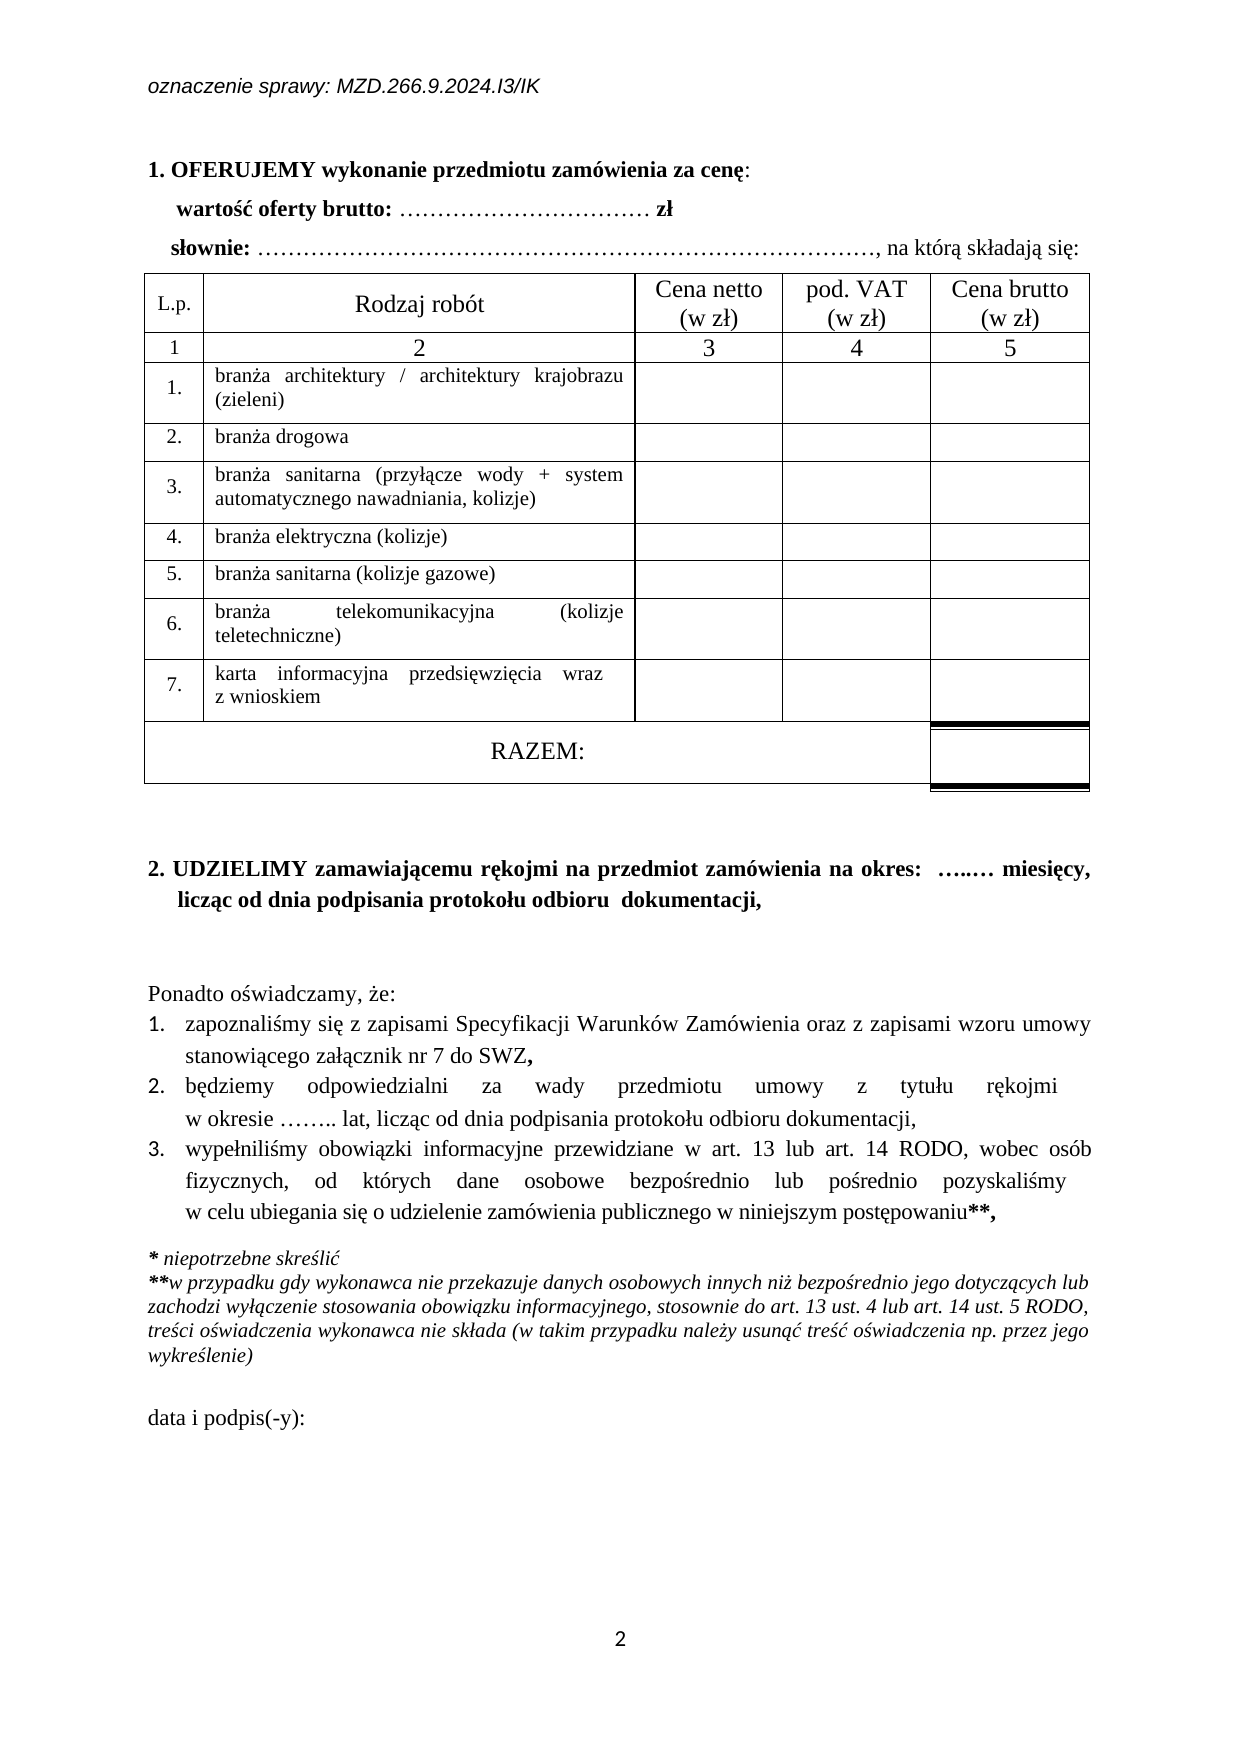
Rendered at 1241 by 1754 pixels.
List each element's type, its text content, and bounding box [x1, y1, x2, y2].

table_cell 2. [145, 424, 203, 461]
text Ponadto oświadczamy, że: [148, 975, 1092, 1006]
table_cell [931, 660, 1089, 721]
table_header Cena brutto (w zł) [931, 274, 1089, 332]
table_cell 5. [145, 561, 203, 598]
table_cell 6. [145, 599, 203, 659]
table_cell [931, 424, 1089, 461]
table_cell 7. [145, 660, 203, 721]
table_cell branża elektryczna (kolizje) [204, 524, 634, 560]
table_cell 5 [931, 333, 1089, 362]
text 1. OFERUJEMY wykonanie przedmiotu zamówienia za cenę: [148, 156, 1092, 182]
table_cell [931, 599, 1089, 659]
table_cell [783, 561, 930, 598]
table_header Rodzaj robót [204, 274, 634, 332]
table_cell [931, 363, 1089, 423]
table_cell [783, 599, 930, 659]
table_cell [783, 424, 930, 461]
text * niepotrzebne skreślić [148, 1246, 1092, 1270]
table_cell karta informacyjna przedsięwzięcia wraz z wnioskiem [204, 660, 634, 721]
table_cell [636, 363, 782, 423]
text słownie: ………………………………………………………………………, na którą składają się: [148, 234, 1092, 261]
table_cell 3 [636, 333, 782, 362]
table_cell 1. [145, 363, 203, 423]
list wypełniliśmy obowiązki informacyjne przewidziane w art. 13 lub art. 14 RODO, wobec osób fizycznych, od których dane osobowe bezpośrednio lub pośrednio pozyskaliśmy w celu ubiegania się o udzielenie zamówienia publicznego w niniejszym postępowaniu**, [148, 1131, 1092, 1225]
table_cell [783, 363, 930, 423]
text wartość oferty brutto: …………………………… zł [148, 196, 1092, 222]
table_cell branża telekomunikacyjna (kolizje teletechniczne) [204, 599, 634, 659]
table_cell [783, 462, 930, 522]
table_cell [636, 462, 782, 522]
text data i podpis(-y): [148, 1404, 1092, 1430]
text 2. UDZIELIMY zamawiającemu rękojmi na przedmiot zamówienia na okres: …..… miesięcy, licząc od dnia podpisania protokołu odbioru dokumentacji, [148, 850, 1092, 912]
table_cell [636, 524, 782, 560]
table_cell branża sanitarna (kolizje gazowe) [204, 561, 634, 598]
table_cell [931, 462, 1089, 522]
table_cell 2 [204, 333, 634, 362]
table_header pod. VAT (w zł) [783, 274, 930, 332]
table_cell 1 [145, 333, 203, 362]
list będziemy odpowiedzialni za wady przedmiotu umowy z tytułu rękojmi w okresie …….. lat, licząc od dnia podpisania protokołu odbioru dokumentacji, [148, 1068, 1092, 1131]
table_cell [636, 424, 782, 461]
table_cell 4 [783, 333, 930, 362]
table_cell [783, 524, 930, 560]
table_cell [931, 561, 1089, 598]
table_cell [783, 660, 930, 721]
table_cell 3. [145, 462, 203, 522]
table_cell RAZEM: [145, 722, 930, 783]
table_cell [636, 660, 782, 721]
table_cell [931, 730, 1089, 783]
table_cell branża sanitarna (przyłącze wody + system automatycznego nawadniania, kolizje) [204, 462, 634, 522]
list zapoznaliśmy się z zapisami Specyfikacji Warunków Zamówienia oraz z zapisami wzoru umowy stanowiącego załącznik nr 7 do SWZ, [148, 1006, 1092, 1068]
table_header L.p. [145, 274, 203, 332]
table_cell 4. [145, 524, 203, 560]
table_cell [636, 599, 782, 659]
table_cell branża drogowa [204, 424, 634, 461]
table_header Cena netto (w zł) [636, 274, 782, 332]
table_cell [931, 524, 1089, 560]
table_cell [636, 561, 782, 598]
table_cell branża architektury / architektury krajobrazu (zieleni) [204, 363, 634, 423]
text **w przypadku gdy wykonawca nie przekazuje danych osobowych innych niż bezpośrednio jego dotyczących lub zachodzi wyłączenie stosowania obowiązku informacyjnego, stosownie do art. 13 ust. 4 lub art. 14 ust. 5 RODO, treści oświadczenia wykonawca nie składa (w takim przypadku należy usunąć treść oświadczenia np. przez jego wykreślenie) [148, 1270, 1092, 1367]
